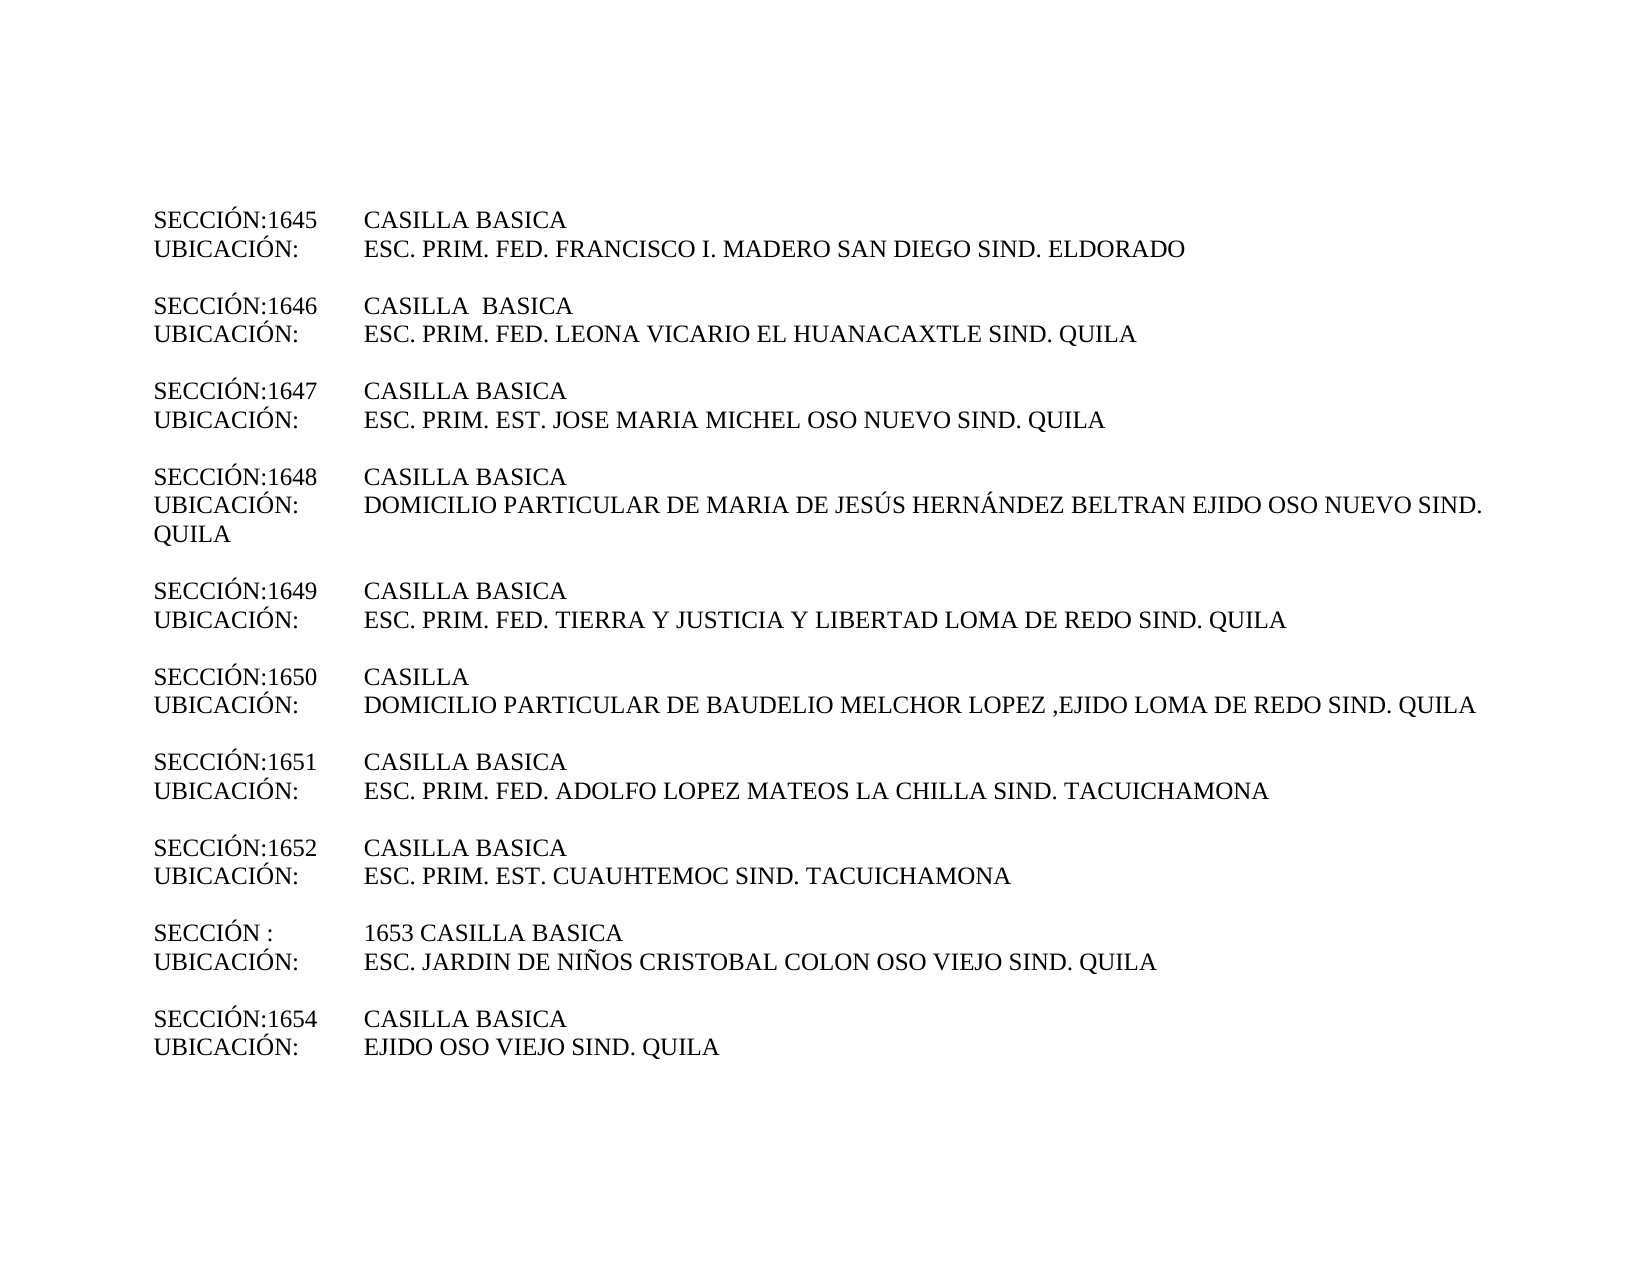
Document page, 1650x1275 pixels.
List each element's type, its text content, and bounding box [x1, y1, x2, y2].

text SECCIÓN:1654 CASILLA BASICA [153, 1004, 1502, 1032]
text SECCIÓN:1645 CASILLA BASICA [153, 205, 1502, 234]
text UBICACIÓN: ESC. PRIM. EST. CUAUHTEMOC SIND. TACUICHAMONA [153, 861, 1502, 890]
text SECCIÓN:1649 CASILLA BASICA [153, 576, 1502, 605]
text SECCIÓN:1650 CASILLA [153, 662, 1502, 690]
text SECCIÓN:1647 CASILLA BASICA [153, 376, 1502, 405]
text UBICACIÓN: ESC. PRIM. FED. LEONA VICARIO EL HUANACAXTLE SIND. QUILA [153, 319, 1502, 348]
text SECCIÓN:1651 CASILLA BASICA [153, 747, 1502, 776]
text SECCIÓN:1652 CASILLA BASICA [153, 833, 1502, 861]
text UBICACIÓN: ESC. PRIM. FED. TIERRA Y JUSTICIA Y LIBERTAD LOMA DE REDO SIND. QUILA [153, 605, 1502, 633]
text SECCIÓN : 1653 CASILLA BASICA [153, 918, 1502, 947]
text UBICACIÓN: DOMICILIO PARTICULAR DE MARIA DE JESÚS HERNÁNDEZ BELTRAN EJIDO OSO NUEVO SIND. QUILA [153, 491, 1502, 548]
text UBICACIÓN: ESC. PRIM. FED. ADOLFO LOPEZ MATEOS LA CHILLA SIND. TACUICHAMONA [153, 776, 1502, 804]
text UBICACIÓN: ESC. JARDIN DE NIÑOS CRISTOBAL COLON OSO VIEJO SIND. QUILA [153, 947, 1502, 976]
text SECCIÓN:1648 CASILLA BASICA [153, 462, 1502, 491]
text UBICACIÓN: ESC. PRIM. EST. JOSE MARIA MICHEL OSO NUEVO SIND. QUILA [153, 405, 1502, 434]
text UBICACIÓN: EJIDO OSO VIEJO SIND. QUILA [153, 1032, 1502, 1061]
text UBICACIÓN: ESC. PRIM. FED. FRANCISCO I. MADERO SAN DIEGO SIND. ELDORADO [153, 234, 1502, 263]
text UBICACIÓN: DOMICILIO PARTICULAR DE BAUDELIO MELCHOR LOPEZ ,EJIDO LOMA DE REDO SIND. QUILA [153, 690, 1502, 719]
text SECCIÓN:1646 CASILLA BASICA [153, 291, 1502, 319]
